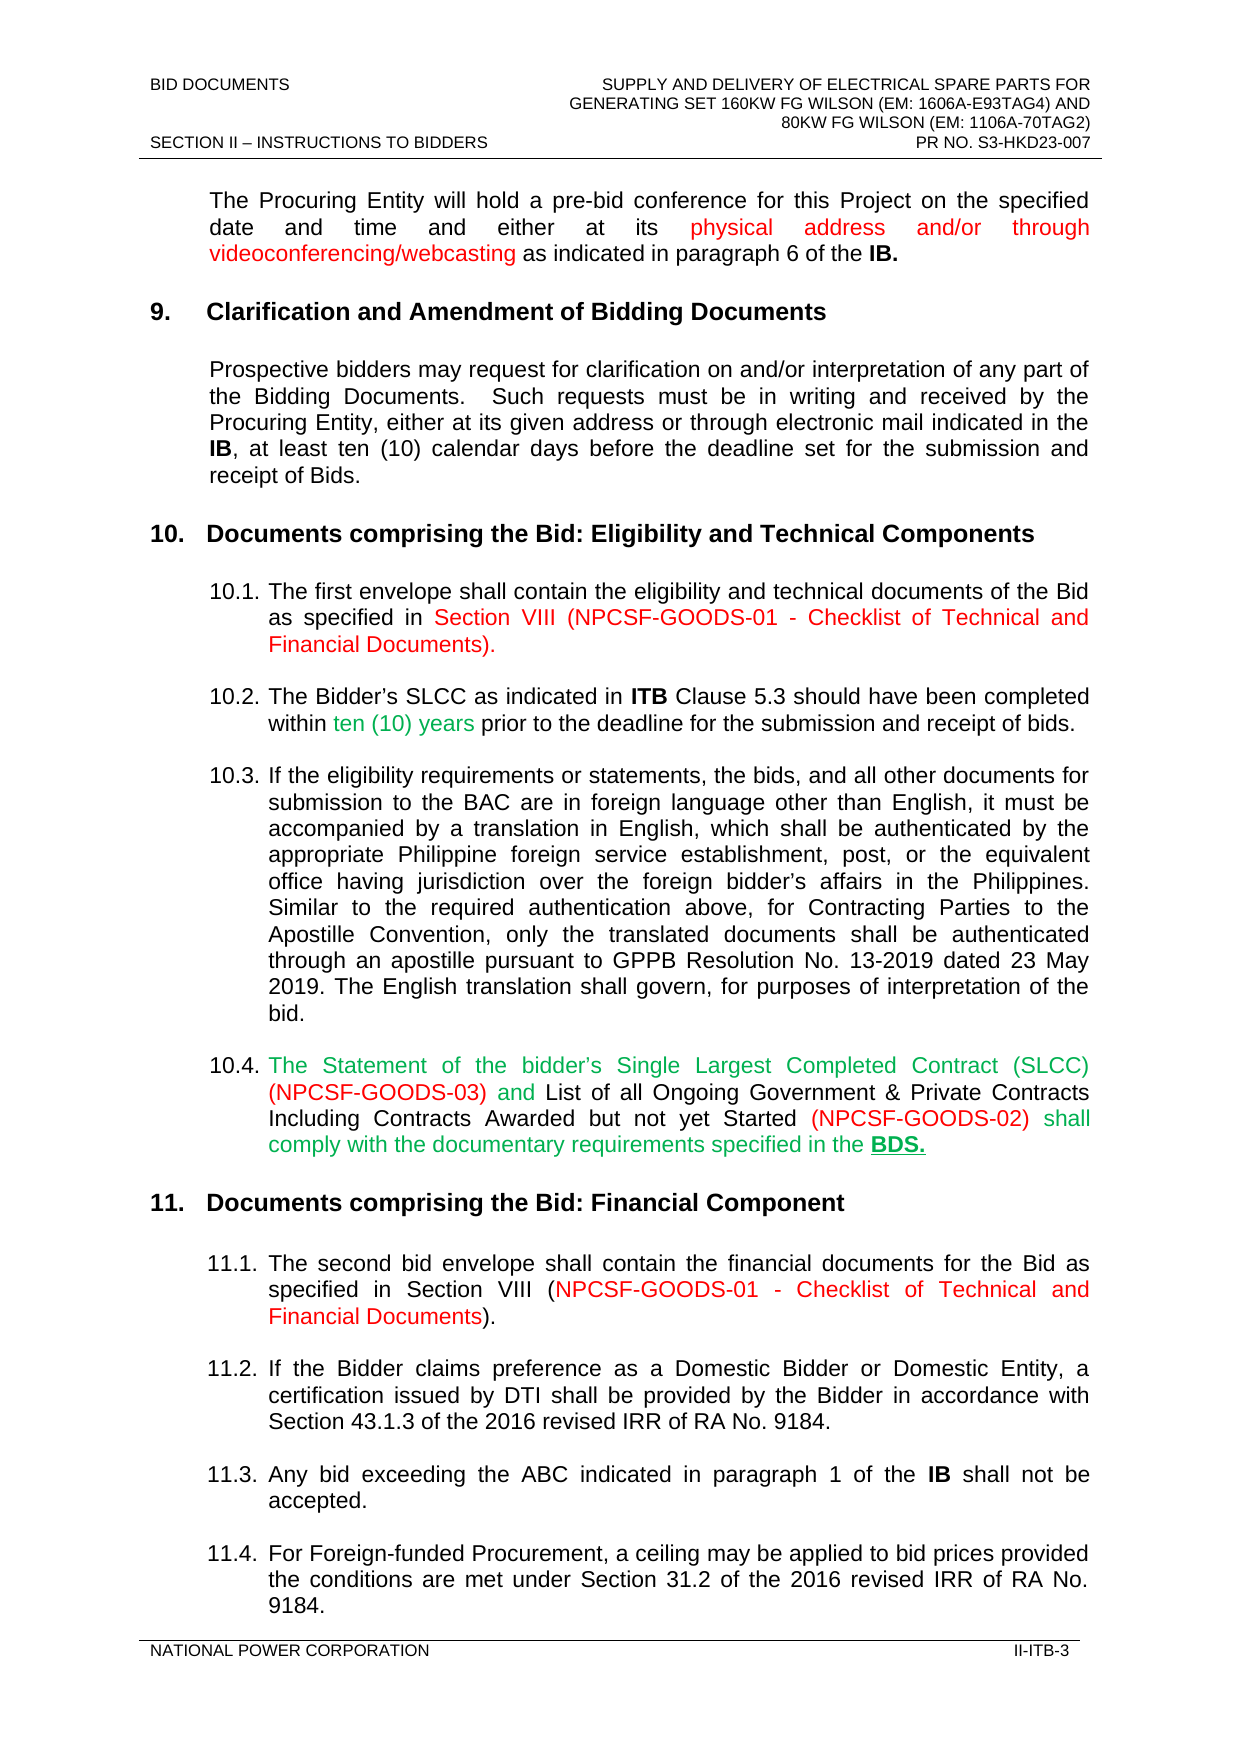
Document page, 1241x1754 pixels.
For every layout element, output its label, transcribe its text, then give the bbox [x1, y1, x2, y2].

subtitle Documents comprising the Bid: Financial Component [150, 1188, 1090, 1217]
list The Bidder’s SLCC as indicated in ITB Clause 5.3 should have been completed within ten (10) years prior to the deadline for the submission and receipt of bids. [209, 683, 1090, 736]
subtitle Clarification and Amendment of Bidding Documents [150, 297, 1090, 326]
list The Statement of the bidder’s Single Largest Completed Contract (SLCC) (NPCSF-GOODS-03) and List of all Ongoing Government & Private Contracts Including Contracts Awarded but not yet Started (NPCSF-GOODS-02) shall comply with the documentary requirements specified in the BDS. [209, 1052, 1090, 1158]
list If the eligibility requirements or statements, the bids, and all other documents for submission to the BAC are in foreign language other than English, it must be accompanied by a translation in English, which shall be authenticated by the appropriate Philippine foreign service establishment, post, or the equivalent office having jurisdiction over the foreign bidder’s affairs in the Philippines. Similar to the required authentication above, for Contracting Parties to the Apostille Convention, only the translated documents shall be authenticated through an apostille pursuant to GPPB Resolution No. 13-2019 dated 23 May 2019. The English translation shall govern, for purposes of interpretation of the bid. [209, 762, 1090, 1026]
list If the Bidder claims preference as a Domestic Bidder or Domestic Entity, a certification issued by DTI shall be provided by the Bidder in accordance with Section 43.1.3 of the 2016 revised IRR of RA No. 9184. [207, 1355, 1090, 1434]
text Prospective bidders may request for clarification on and/or interpretation of any part of the Bidding Documents. Such requests must be in writing and received by the Procuring Entity, either at its given address or through electronic mail indicated in the IB, at least ten (10) calendar days before the deadline set for the submission and receipt of Bids. [209, 356, 1090, 488]
text The Procuring Entity will hold a pre-bid conference for this Project on the specified date and time and either at its physical address and/or through videoconferencing/webcasting as indicated in paragraph 6 of the IB. [209, 187, 1090, 267]
list The second bid envelope shall contain the financial documents for the Bid as specified in Section VIII (NPCSF-GOODS-01 - Checklist of Technical and Financial Documents). [207, 1250, 1090, 1329]
subtitle Documents comprising the Bid: Eligibility and Technical Components [150, 519, 1090, 547]
list The first envelope shall contain the eligibility and technical documents of the Bid as specified in Section VIII (NPCSF-GOODS-01 - Checklist of Technical and Financial Documents). [209, 578, 1090, 657]
list For Foreign-funded Procurement, a ceiling may be applied to bid prices provided the conditions are met under Section 31.2 of the 2016 revised IRR of RA No. 9184. [207, 1540, 1090, 1619]
list Any bid exceeding the ABC indicated in paragraph 1 of the IB shall not be accepted. [207, 1461, 1090, 1513]
